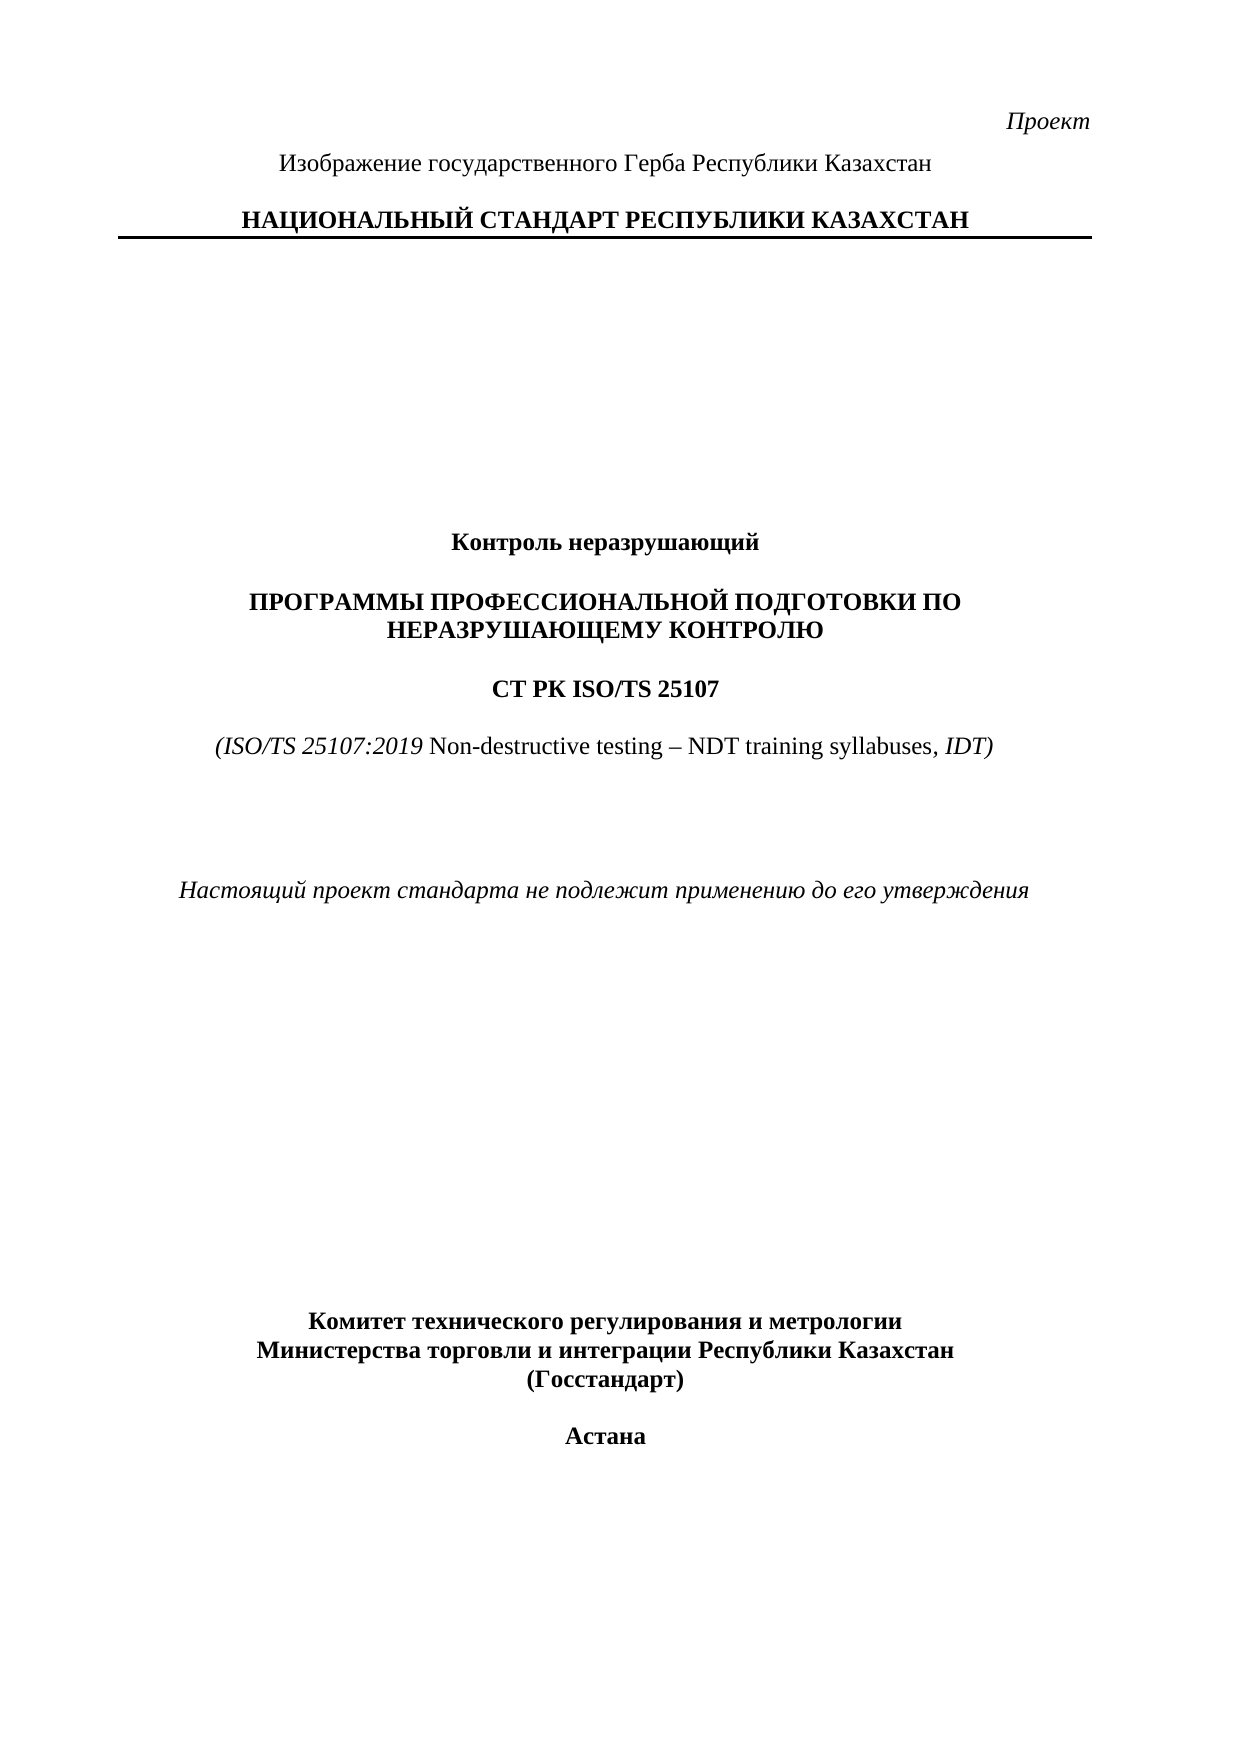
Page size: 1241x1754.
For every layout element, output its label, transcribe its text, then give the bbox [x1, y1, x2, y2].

text СТ РК ISO/TS 25107 [118, 674, 1093, 702]
text Изображение государственного Герба Республики Казахстан [118, 148, 1092, 176]
text Министерства торговли и интеграции Республики Казахстан [118, 1335, 1092, 1364]
text НАЦИОНАЛЬНЫЙ СТАНДАРТ РЕСПУБЛИКИ КАЗАХСТАН [118, 205, 1092, 236]
text ПРОГРАММЫ ПРОФЕССИОНАЛЬНОЙ ПОДГОТОВКИ ПО НЕРАЗРУШАЮЩЕМУ КОНТРОЛЮ [118, 587, 1092, 644]
text Астана [118, 1421, 1092, 1450]
text Настоящий проект стандарта не подлежит применению до его утверждения [118, 875, 1092, 904]
text Комитет технического регулирования и метрологии [118, 1306, 1092, 1335]
text (ISO/TS 25107:2019 Non-destructive testing – NDT training syllabuses, IDT) [118, 731, 1092, 760]
text Контроль неразрушающий [118, 527, 1092, 556]
text (Госстандарт) [118, 1364, 1092, 1392]
